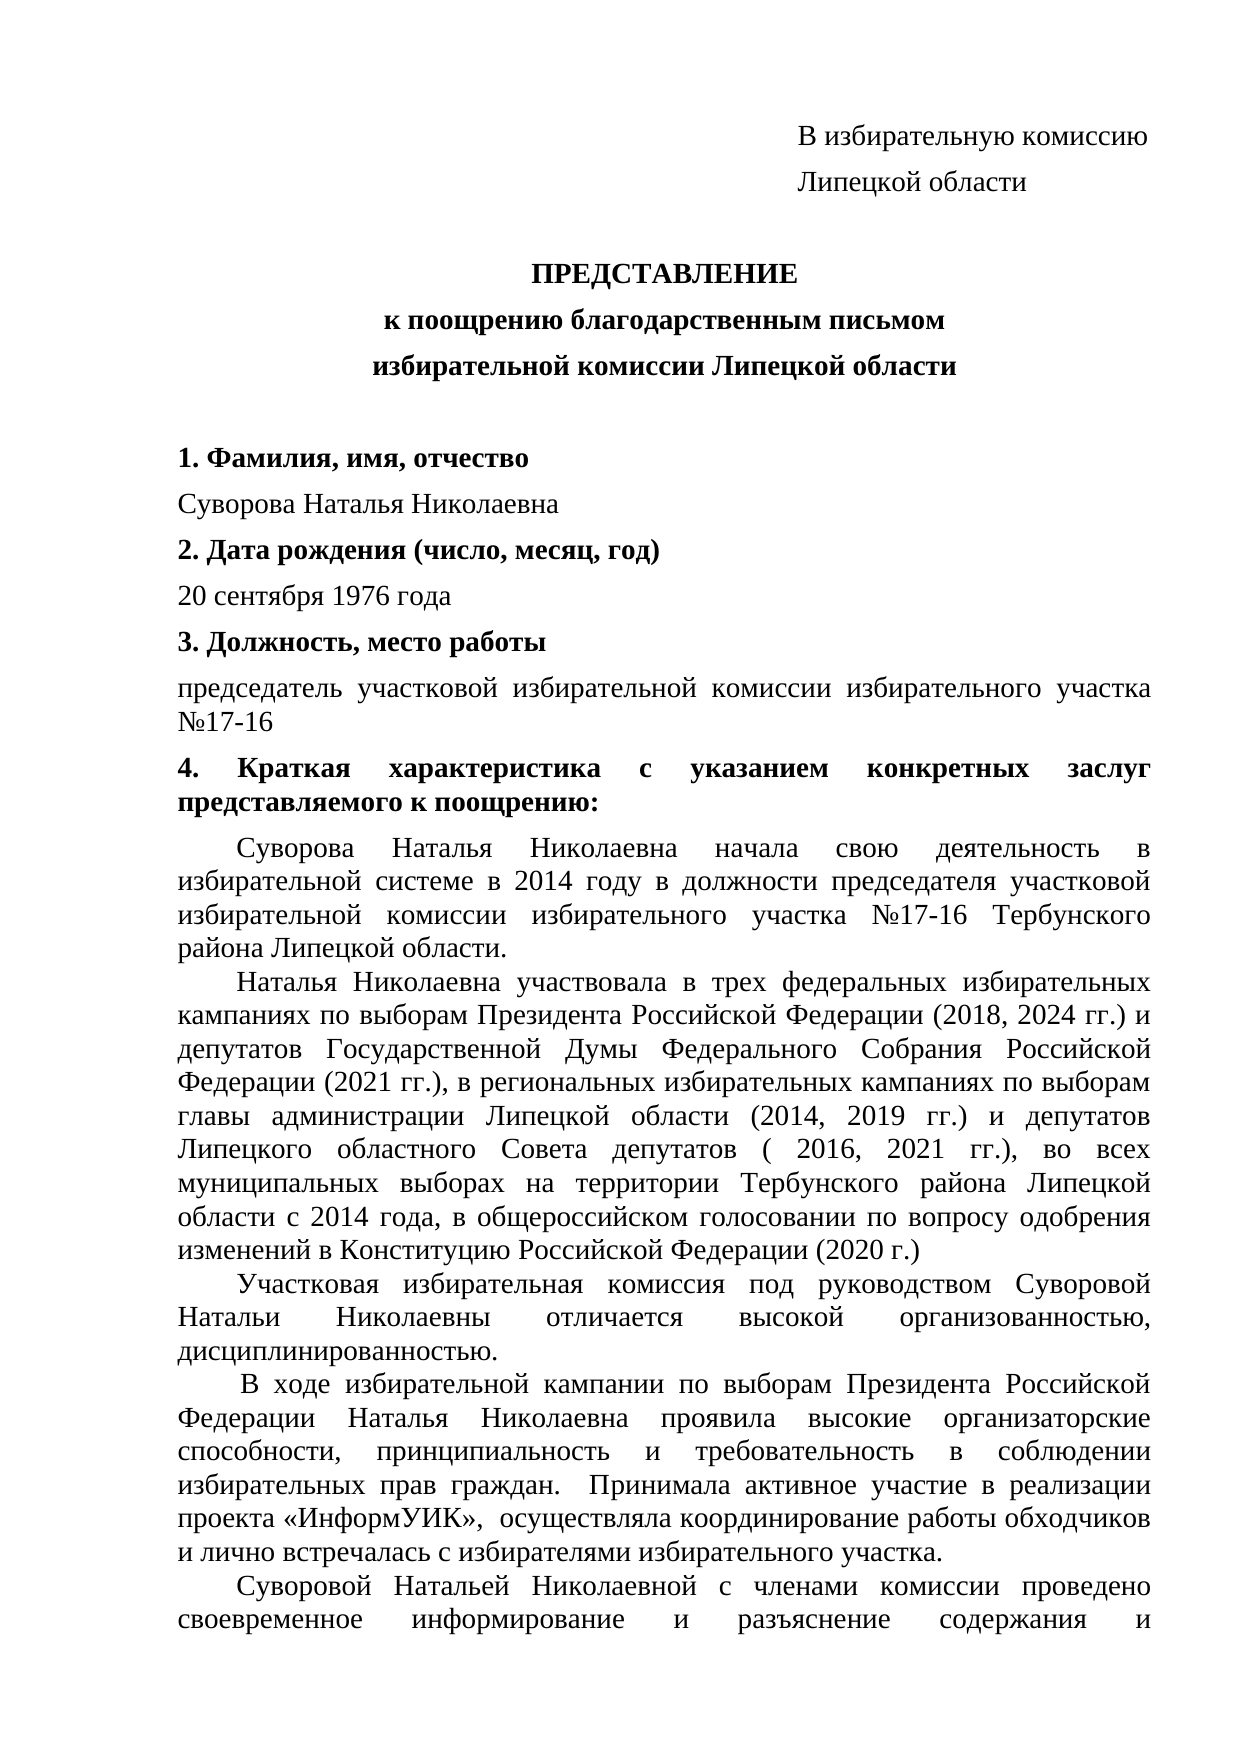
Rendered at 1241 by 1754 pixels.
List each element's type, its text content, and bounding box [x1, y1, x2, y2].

text к поощрению благодарственным письмом [177, 302, 1152, 336]
text 3. Должность, место работы [177, 624, 1152, 658]
text В ходе избирательной кампании по выборам Президента Российской Федерации Наталья Николаевна проявила высокие организаторские способности, принципиальность и требовательность в соблюдении избирательных прав граждан. Принимала активное участие в реализации проекта «ИнформУИК», осуществляла координирование работы обходчиков и лично встречалась с избирателями избирательного участка. [177, 1366, 1152, 1568]
text 1. Фамилия, имя, отчество [177, 440, 1152, 474]
text избирательной комиссии Липецкой области [177, 348, 1152, 382]
text В избирательную комиссию [797, 118, 1152, 152]
text 2. Дата рождения (число, месяц, год) [177, 532, 1152, 566]
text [177, 1568, 1152, 1635]
text Суворова Наталья Николаевна начала свою деятельность в избирательной системе в 2014 году в должности председателя участковой избирательной комиссии избирательного участка №17-16 Тербунского района Липецкой области. [177, 830, 1152, 964]
text Суворова Наталья Николаевна [177, 486, 1152, 520]
text 4. Краткая характеристика с указанием конкретных заслуг представляемого к поощрению: [177, 750, 1152, 817]
text Липецкой области [797, 164, 1152, 198]
text 20 сентября 1976 года [177, 578, 1152, 612]
text Участковая избирательная комиссия под руководством Суворовой Натальи Николаевны отличается высокой организованностью, дисциплинированностью. [177, 1266, 1152, 1366]
text председатель участковой избирательной комиссии избирательного участка №17-16 [177, 671, 1152, 738]
text ПРЕДСТАВЛЕНИЕ [177, 256, 1152, 290]
text Наталья Николаевна участвовала в трех федеральных избирательных кампаниях по выборам Президента Российской Федерации (2018, 2024 гг.) и депутатов Государственной Думы Федерального Собрания Российской Федерации (2021 гг.), в региональных избирательных кампаниях по выборам главы администрации Липецкой области (2014, 2019 гг.) и депутатов Липецкого областного Совета депутатов ( 2016, 2021 гг.), во всех муниципальных выборах на территории Тербунского района Липецкой области с 2014 года, в общероссийском голосовании по вопросу одобрения изменений в Конституцию Российской Федерации (2020 г.) [177, 964, 1152, 1266]
